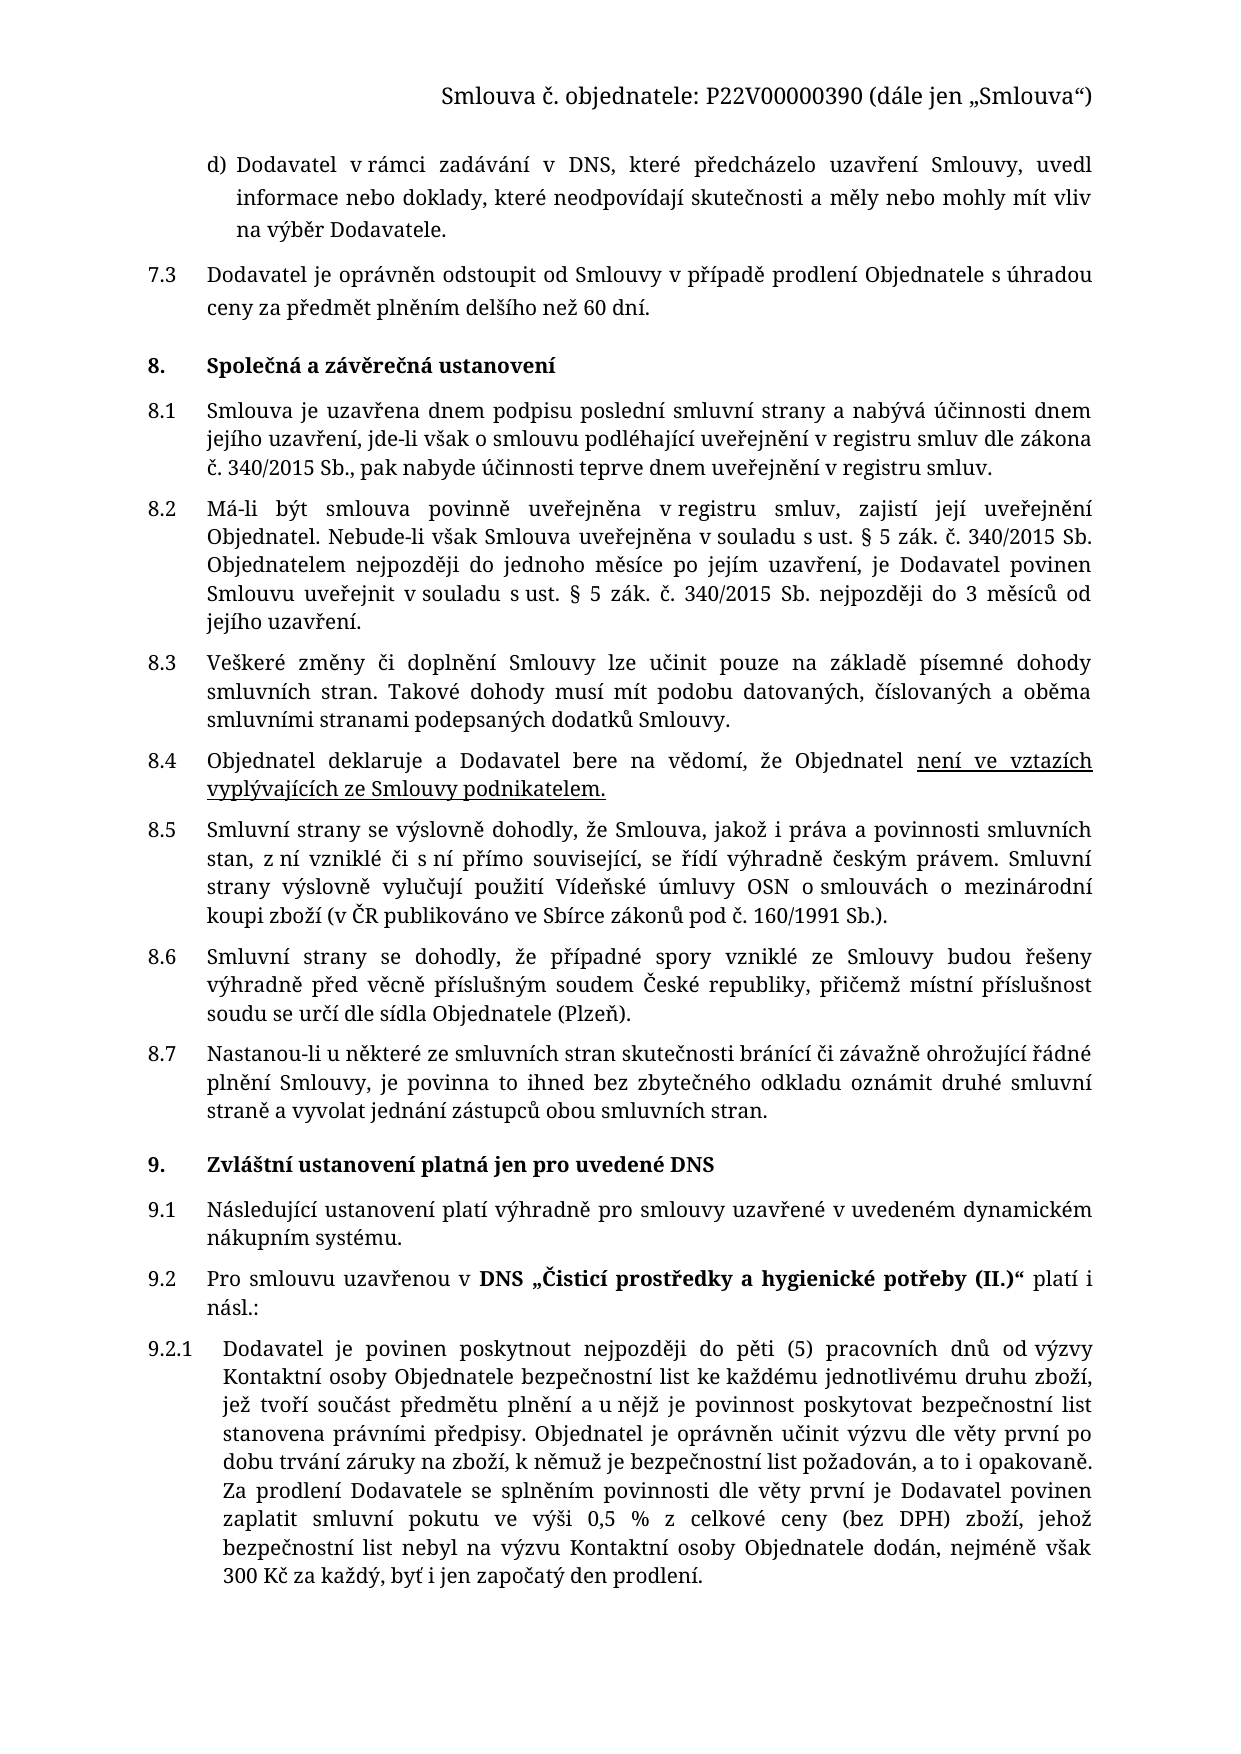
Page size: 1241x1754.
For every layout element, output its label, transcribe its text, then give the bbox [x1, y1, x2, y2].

list Následující ustanovení platí výhradně pro smlouvy uzavřené v uvedeném dynamickém nákupním systému. [148, 1195, 1093, 1252]
list Pro smlouvu uzavřenou v DNS „Čisticí prostředky a hygienické potřeby (II.)“ platí i násl.: [148, 1264, 1093, 1321]
list Má-li být smlouva povinně uveřejněna v registru smluv, zajistí její uveřejnění Objednatel. Nebude-li však Smlouva uveřejněna v souladu s ust. § 5 zák. č. 340/2015 Sb. Objednatelem nejpozději do jednoho měsíce po jejím uzavření, je Dodavatel povinen Smlouvu uveřejnit v souladu s ust. § 5 zák. č. 340/2015 Sb. nejpozději do 3 měsíců od jejího uzavření. [148, 494, 1093, 636]
list Smlouva je uzavřena dnem podpisu poslední smluvní strany a nabývá účinnosti dnem jejího uzavření, jde-li však o smlouvu podléhající uveřejnění v registru smluv dle zákona č. 340/2015 Sb., pak nabyde účinnosti teprve dnem uveřejnění v registru smluv. [148, 396, 1093, 481]
list Dodavatel je povinen poskytnout nejpozději do pěti (5) pracovních dnů od výzvy Kontaktní osoby Objednatele bezpečnostní list ke každému jednotlivému druhu zboží, jež tvoří součást předmětu plnění a u nějž je povinnost poskytovat bezpečnostní list stanovena právními předpisy. Objednatel je oprávněn učinit výzvu dle věty první po dobu trvání záruky na zboží, k němuž je bezpečnostní list požadován, a to i opakovaně. Za prodlení Dodavatele se splněním povinnosti dle věty první je Dodavatel povinen zaplatit smluvní pokutu ve výši 0,5 % z celkové ceny (bez DPH) zboží, jehož bezpečnostní list nebyl na výzvu Kontaktní osoby Objednatele dodán, nejméně však 300 Kč za každý, byť i jen započatý den prodlení. [148, 1334, 1093, 1590]
list Zvláštní ustanovení platná jen pro uvedené DNS [148, 1150, 1093, 1178]
list Smluvní strany se dohodly, že případné spory vzniklé ze Smlouvy budou řešeny výhradně před věcně příslušným soudem České republiky, přičemž místní příslušnost soudu se určí dle sídla Objednatele (Plzeň). [148, 942, 1093, 1027]
list Veškeré změny či doplnění Smlouvy lze učinit pouze na základě písemné dohody smluvních stran. Takové dohody musí mít podobu datovaných, číslovaných a oběma smluvními stranami podepsaných dodatků Smlouvy. [148, 648, 1093, 734]
list Společná a závěrečná ustanovení [148, 351, 1093, 379]
list Objednatel deklaruje a Dodavatel bere na vědomí, že Objednatel není ve vztazích vyplývajících ze Smlouvy podnikatelem. [148, 746, 1093, 803]
list Dodavatel v rámci zadávání v DNS, které předcházelo uzavření Smlouvy, uvedl informace nebo doklady, které neodpovídají skutečnosti a měly nebo mohly mít vliv na výběr Dodavatele. [207, 150, 1093, 244]
list Dodavatel je oprávněn odstoupit od Smlouvy v případě prodlení Objednatele s úhradou ceny za předmět plněním delšího než 60 dní. [148, 261, 1093, 322]
list Nastanou-li u některé ze smluvních stran skutečnosti bránící či závažně ohrožující řádné plnění Smlouvy, je povinna to ihned bez zbytečného odkladu oznámit druhé smluvní straně a vyvolat jednání zástupců obou smluvních stran. [148, 1039, 1093, 1125]
list Smluvní strany se výslovně dohodly, že Smlouva, jakož i práva a povinnosti smluvních stan, z ní vzniklé či s ní přímo související, se řídí výhradně českým právem. Smluvní strany výslovně vylučují použití Vídeňské úmluvy OSN o smlouvách o mezinárodní koupi zboží (v ČR publikováno ve Sbírce zákonů pod č. 160/1991 Sb.). [148, 816, 1093, 929]
